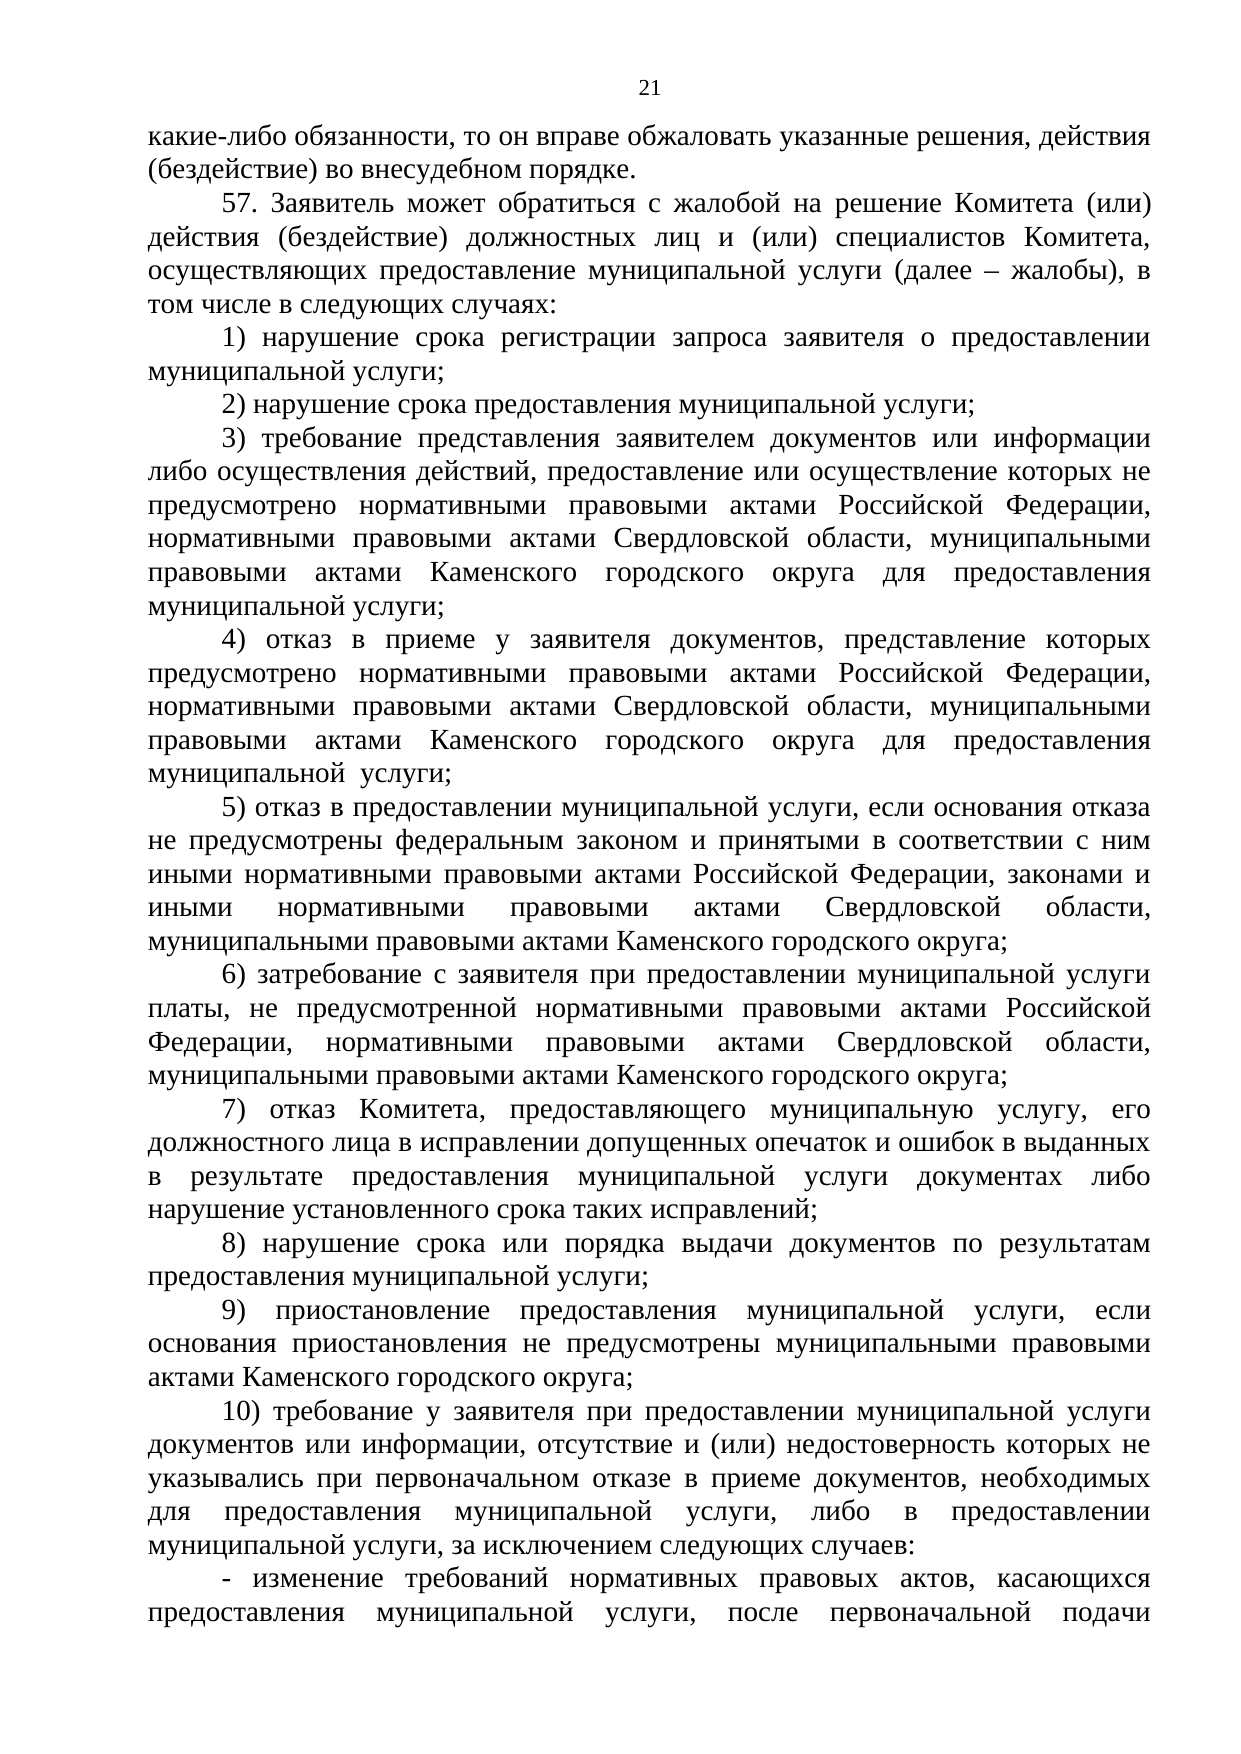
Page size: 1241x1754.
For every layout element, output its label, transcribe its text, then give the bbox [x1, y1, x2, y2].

text 4) отказ в приеме у заявителя документов, представление которых предусмотрено нормативными правовыми актами Российской Федерации, нормативными правовыми актами Свердловской области, муниципальными правовыми актами Каменского городского округа для предоставления муниципальной услуги; [148, 621, 1152, 789]
text 3) требование представления заявителем документов или информации либо осуществления действий, предоставление или осуществление которых не предусмотрено нормативными правовыми актами Российской Федерации, нормативными правовыми актами Свердловской области, муниципальными правовыми актами Каменского городского округа для предоставления муниципальной услуги; [148, 420, 1152, 621]
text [148, 118, 1152, 185]
text 2) нарушение срока предоставления муниципальной услуги; [148, 386, 1152, 420]
text 6) затребование с заявителя при предоставлении муниципальной услуги платы, не предусмотренной нормативными правовыми актами Российской Федерации, нормативными правовыми актами Свердловской области, муниципальными правовыми актами Каменского городского округа; [148, 957, 1152, 1091]
text 1) нарушение срока регистрации запроса заявителя о предоставлении муниципальной услуги; [148, 319, 1152, 386]
text 57. Заявитель может обратиться с жалобой на решение Комитета (или) действия (бездействие) должностных лиц и (или) специалистов Комитета, осуществляющих предоставление муниципальной услуги (далее – жалобы), в том числе в следующих случаях: [148, 185, 1152, 319]
text 5) отказ в предоставлении муниципальной услуги, если основания отказа не предусмотрены федеральным законом и принятыми в соответствии с ним иными нормативными правовыми актами Российской Федерации, законами и иными нормативными правовыми актами Свердловской области, муниципальными правовыми актами Каменского городского округа; [148, 789, 1152, 957]
text 7) отказ Комитета, предоставляющего муниципальную услугу, его должностного лица в исправлении допущенных опечаток и ошибок в выданных в результате предоставления муниципальной услуги документах либо нарушение установленного срока таких исправлений; [148, 1091, 1152, 1225]
text 9) приостановление предоставления муниципальной услуги, если основания приостановления не предусмотрены муниципальными правовыми актами Каменского городского округа; [148, 1292, 1152, 1393]
text 8) нарушение срока или порядка выдачи документов по результатам предоставления муниципальной услуги; [148, 1225, 1152, 1292]
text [148, 1560, 1152, 1627]
text 10) требование у заявителя при предоставлении муниципальной услуги документов или информации, отсутствие и (или) недостоверность которых не указывались при первоначальном отказе в приеме документов, необходимых для предоставления муниципальной услуги, либо в предоставлении муниципальной услуги, за исключением следующих случаев: [148, 1393, 1152, 1560]
